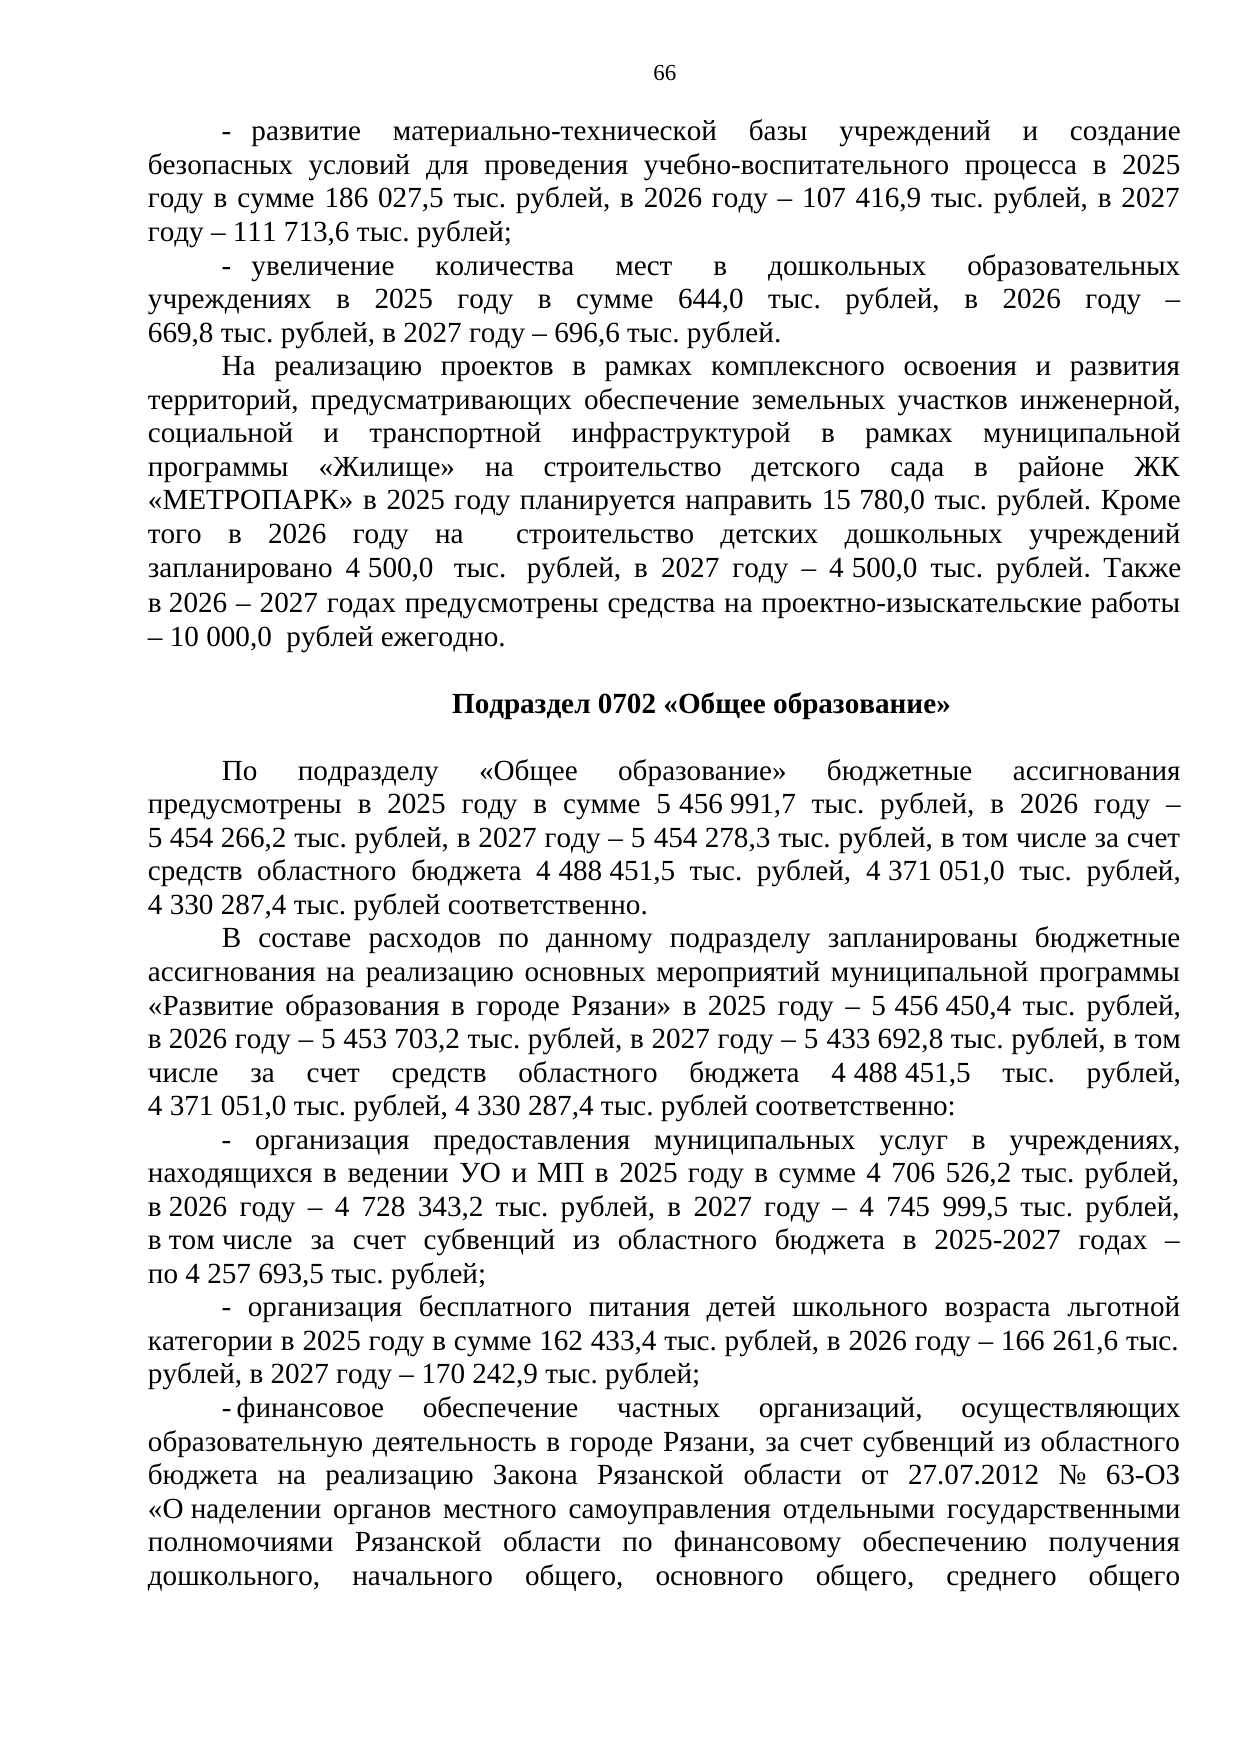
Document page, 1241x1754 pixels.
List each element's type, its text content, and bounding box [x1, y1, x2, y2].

text По подразделу «Общее образование» бюджетные ассигнования предусмотрены в 2025 году в сумме 5 456 991,7 тыс. рублей, в 2026 году – 5 454 266,2 тыс. рублей, в 2027 году – 5 454 278,3 тыс. рублей, в том числе за счет средств областного бюджета 4 488 451,5 тыс. рублей, 4 371 051,0 тыс. рублей, 4 330 287,4 тыс. рублей соответственно. [148, 753, 1181, 921]
text Подраздел 0702 «Общее образование» [148, 686, 1181, 719]
text - организация бесплатного питания детей школьного возраста льготной категории в 2025 году в сумме 162 433,4 тыс. рублей, в 2026 году – 166 261,6 тыс. рублей, в 2027 году – 170 242,9 тыс. рублей; [148, 1289, 1181, 1390]
text - организация предоставления муниципальных услуг в учреждениях, находящихся в ведении УО и МП в 2025 году в сумме 4 706 526,2 тыс. рублей, в 2026 году – 4 728 343,2 тыс. рублей, в 2027 году – 4 745 999,5 тыс. рублей, в том числе за счет субвенций из областного бюджета в 2025-2027 годах – по 4 257 693,5 тыс. рублей; [148, 1122, 1181, 1289]
text На реализацию проектов в рамках комплексного освоения и развития территорий, предусматривающих обеспечение земельных участков инженерной, социальной и транспортной инфраструктурой в рамках муниципальной программы «Жилище» на строительство детского сада в районе ЖК «МЕТРОПАРК» в 2025 году планируется направить 15 780,0 тыс. рублей. Кроме того в 2026 году на строительство детских дошкольных учреждений запланировано 4 500,0 тыс. рублей, в 2027 году – 4 500,0 тыс. рублей. Также в 2026 – 2027 годах предусмотрены средства на проектно-изыскательские работы – 10 000,0 рублей ежегодно. [148, 348, 1181, 652]
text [148, 1390, 1181, 1591]
text В составе расходов по данному подразделу запланированы бюджетные ассигнования на реализацию основных мероприятий муниципальной программы «Развитие образования в городе Рязани» в 2025 году – 5 456 450,4 тыс. рублей, в 2026 году – 5 453 703,2 тыс. рублей, в 2027 году – 5 433 692,8 тыс. рублей, в том числе за счет средств областного бюджета 4 488 451,5 тыс. рублей, 4 371 051,0 тыс. рублей, 4 330 287,4 тыс. рублей соответственно: [148, 921, 1181, 1122]
text - увеличение количества мест в дошкольных образовательных учреждениях в 2025 году в сумме 644,0 тыс. рублей, в 2026 году – 669,8 тыс. рублей, в 2027 году – 696,6 тыс. рублей. [148, 248, 1181, 348]
text - развитие материально-технической базы учреждений и создание безопасных условий для проведения учебно-воспитательного процесса в 2025 году в сумме 186 027,5 тыс. рублей, в 2026 году – 107 416,9 тыс. рублей, в 2027 году – 111 713,6 тыс. рублей; [148, 113, 1181, 248]
